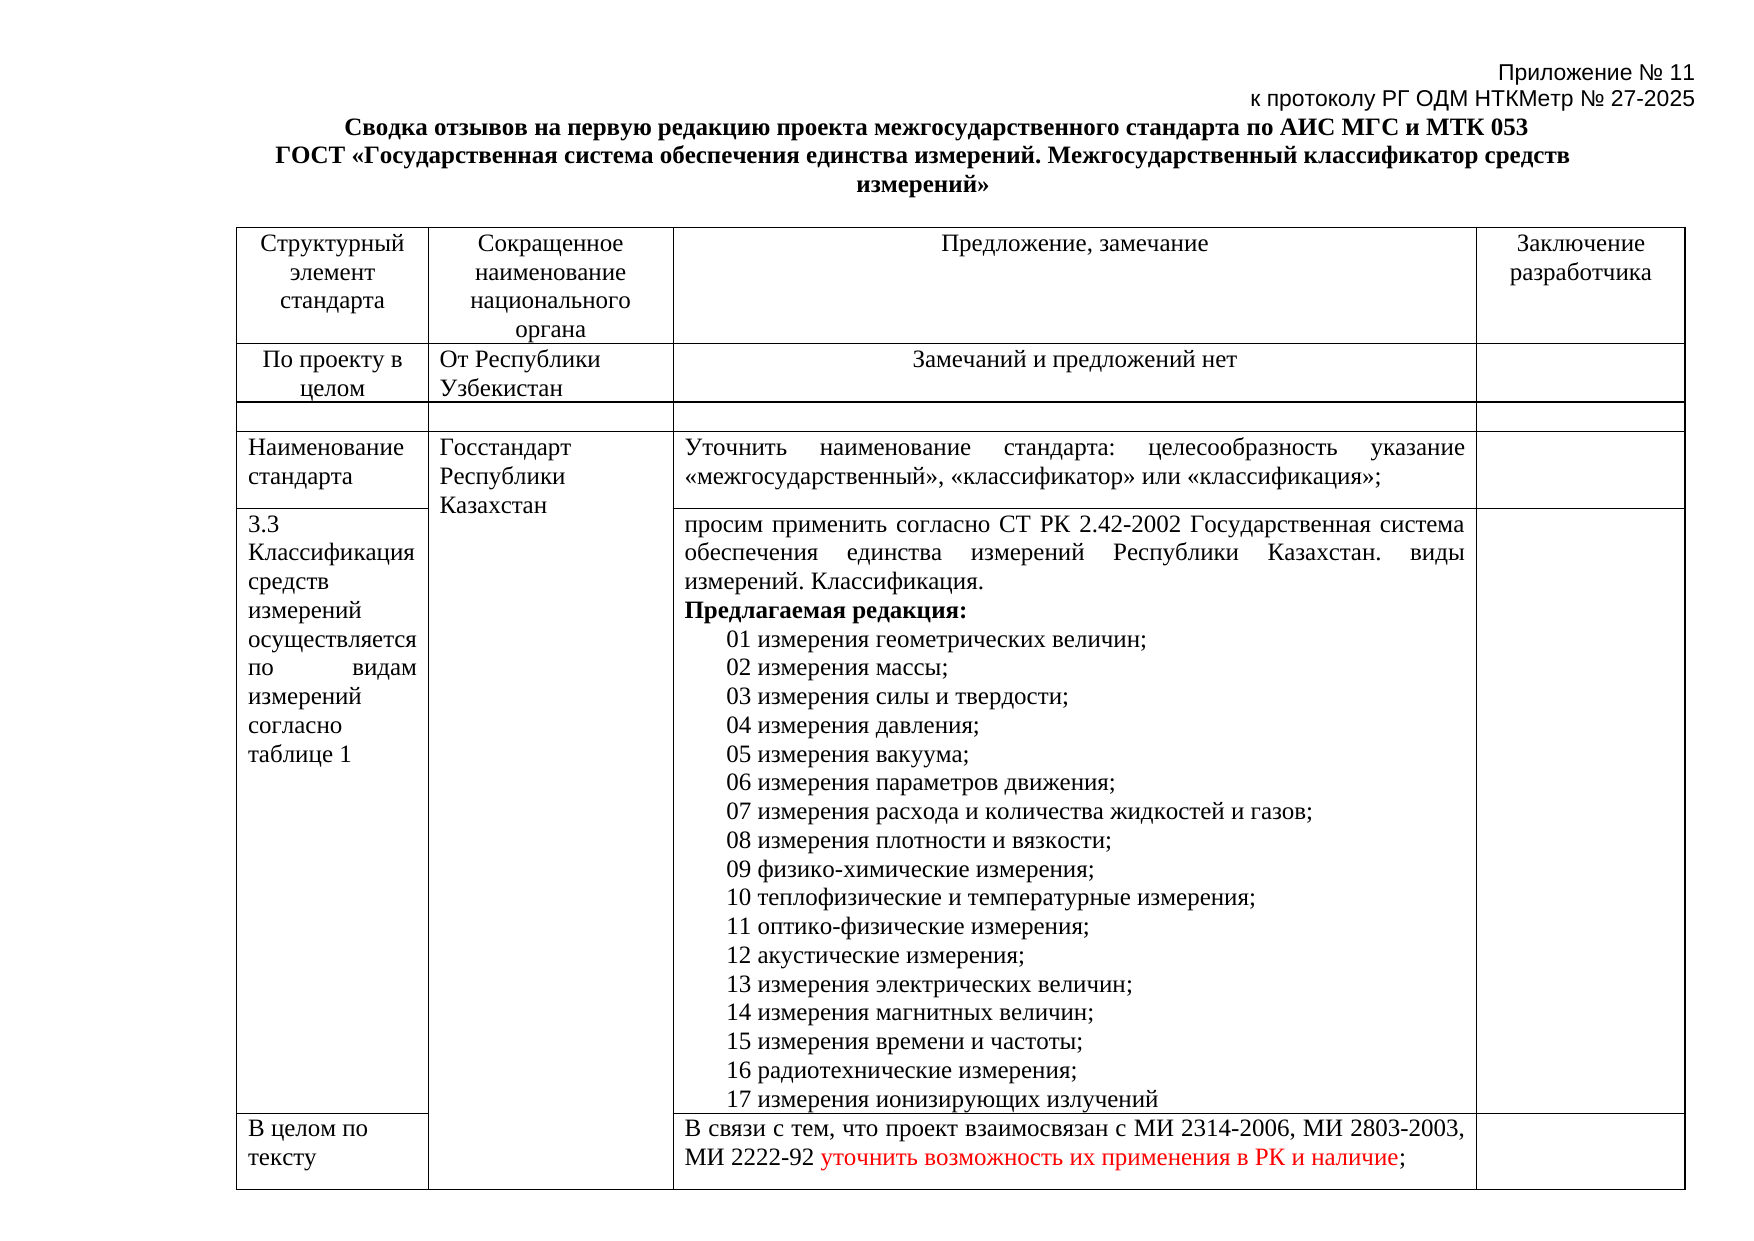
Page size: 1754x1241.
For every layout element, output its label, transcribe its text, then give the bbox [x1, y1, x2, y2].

table_cell [1477, 509, 1684, 1112]
table_cell [237, 403, 428, 431]
table_header Сокращенное наименование национального органа [429, 228, 673, 343]
table_cell Наименование стандарта [237, 432, 428, 508]
table_cell [429, 403, 673, 431]
text ГОСТ «Государственная система обеспечения единства измерений. Межгосударственный классификатор средств измерений» [222, 141, 1624, 198]
table_cell [674, 403, 1476, 431]
table_cell Замечаний и предложений нет [674, 344, 1476, 401]
table_cell От Республики Узбекистан [429, 344, 673, 401]
table_cell [1477, 344, 1684, 401]
table_header Структурный элемент стандарта [237, 228, 428, 343]
table_cell Уточнить наименование стандарта: целесообразность указание «межгосударственный», «классификатор» или «классификация»; [674, 432, 1476, 508]
table_cell Госстандарт Республики Казахстан [429, 432, 673, 1189]
table_cell [1477, 403, 1684, 431]
table_cell В связи с тем, что проект взаимосвязан с МИ 2314-2006, МИ 2803-2003, МИ 2222-92 уточнить возможность их применения в РК и наличие; [674, 1114, 1476, 1189]
table_cell По проекту в целом [237, 344, 428, 401]
table_cell 3.3 Классификация средств измерений осуществляется по видам измерений согласно таблице 1 [237, 509, 428, 1112]
table_header Предложение, замечание [674, 228, 1476, 343]
table_header Заключение разработчика [1477, 228, 1684, 343]
table_cell просим применить согласно СТ РК 2.42-2002 Государственная система обеспечения единства измерений Республики Казахстан. виды измерений. Классификация. Предлагаемая редакция: 01 измерения геометрических величин; 02 измерения массы; 03 измерения силы и твердости; 04 измерения давления; 05 измерения вакуума; 06 измерения параметров движения; 07 измерения расхода и количества жидкостей и газов; 08 измерения плотности и вязкости; 09 физико-химические измерения; 10 теплофизические и температурные измерения; 11 оптико-физические измерения; 12 акустические измерения; 13 измерения электрических величин; 14 измерения магнитных величин; 15 измерения времени и частоты; 16 радиотехнические измерения; 17 измерения ионизирующих излучений [674, 509, 1476, 1112]
table_cell [1477, 432, 1684, 508]
table_cell [1477, 1114, 1684, 1189]
table_cell В целом по тексту [237, 1114, 428, 1189]
text Сводка отзывов на первую редакцию проекта межгосударственного стандарта по АИС МГС и МТК 053 [177, 112, 1695, 141]
